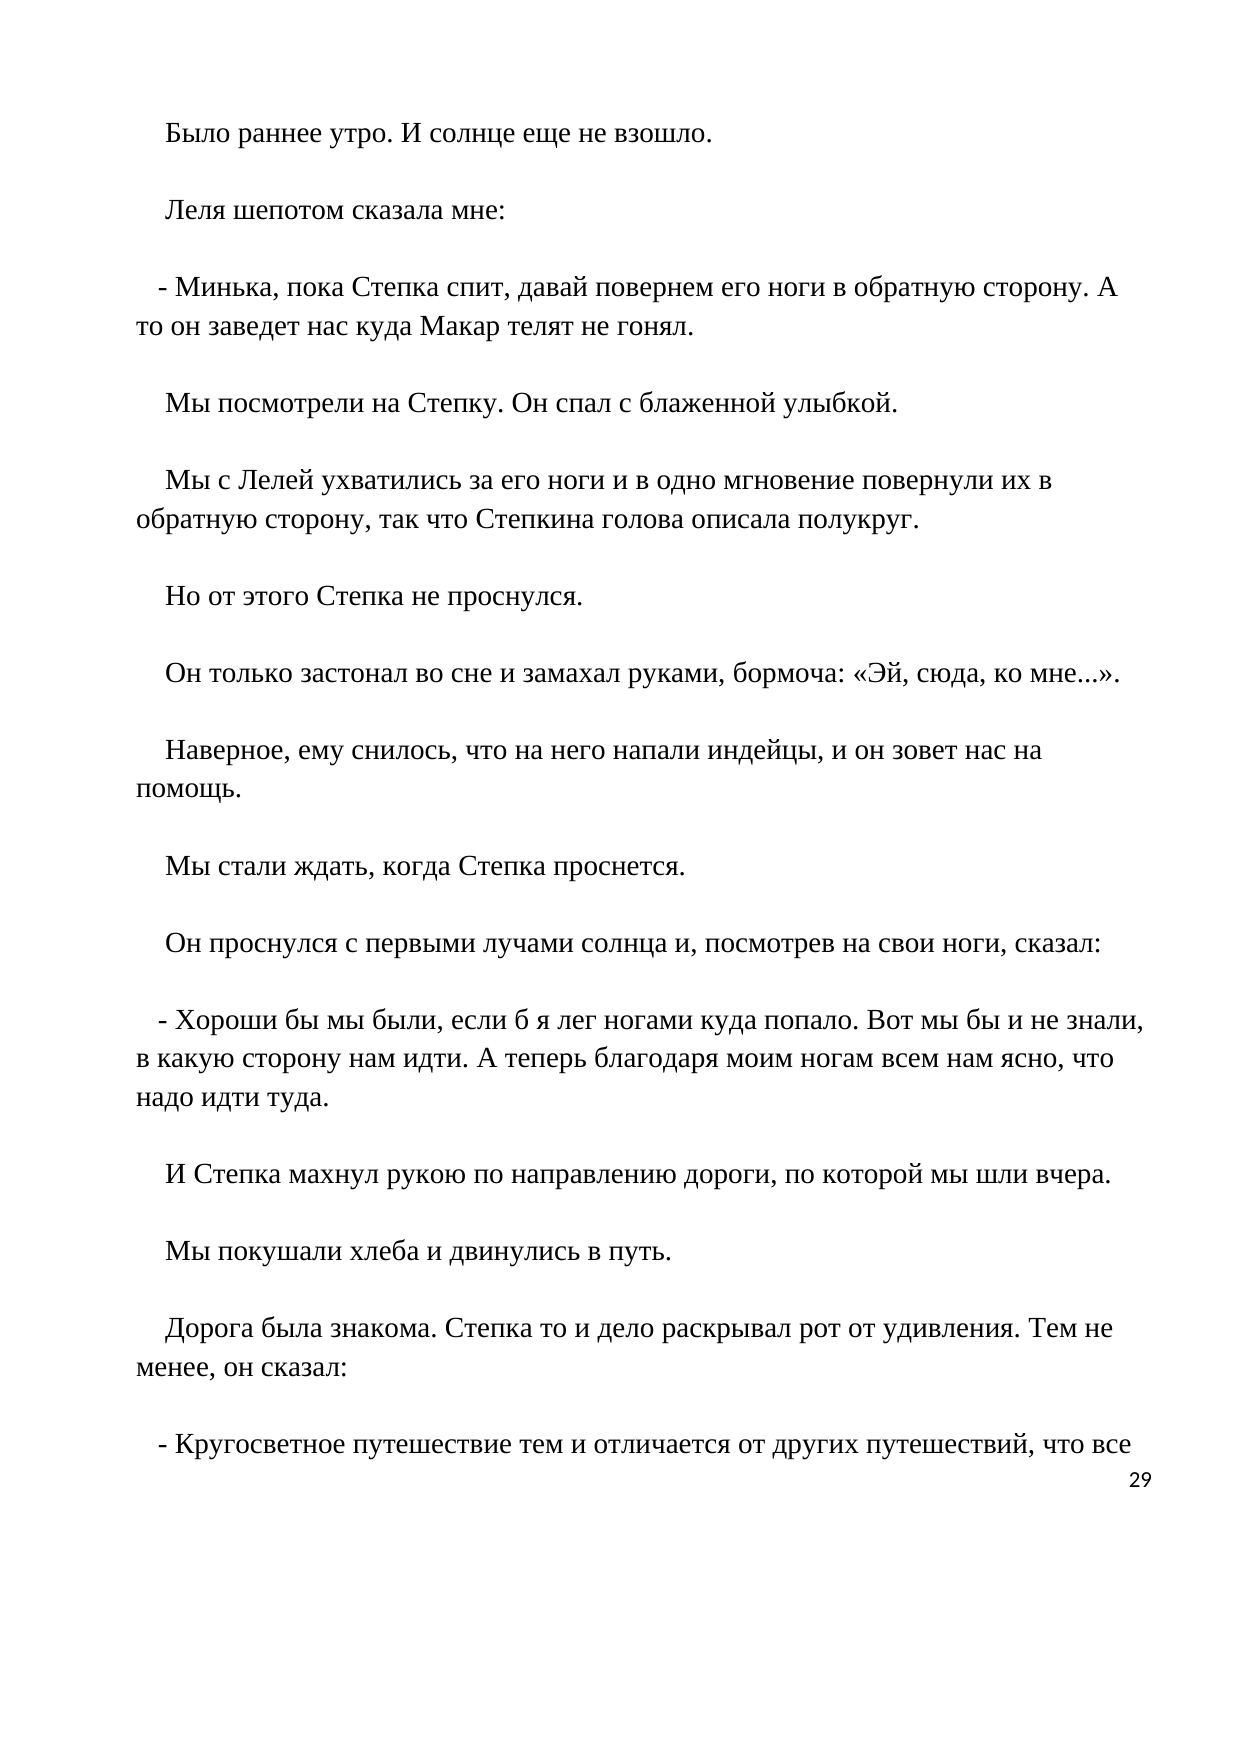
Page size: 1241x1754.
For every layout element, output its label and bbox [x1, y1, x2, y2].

text [136, 77, 1152, 1459]
